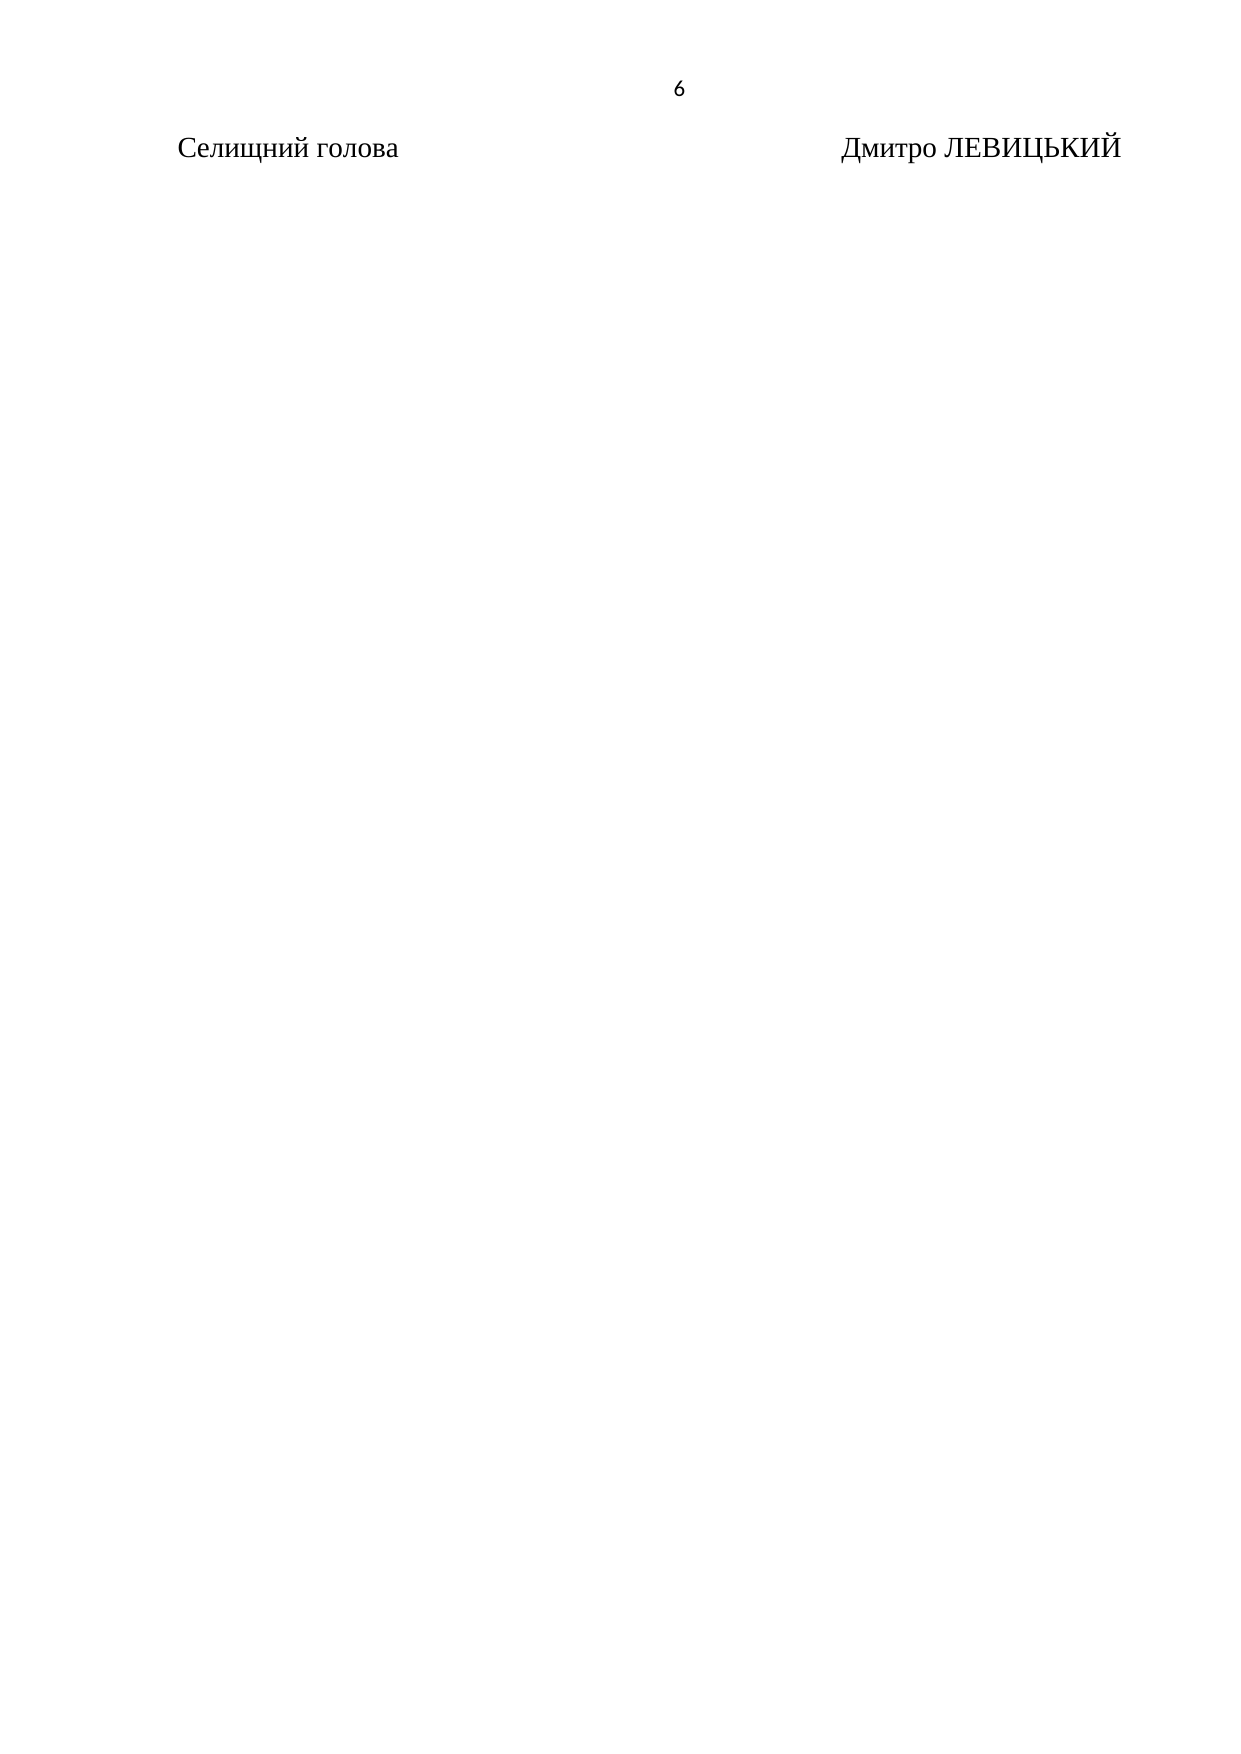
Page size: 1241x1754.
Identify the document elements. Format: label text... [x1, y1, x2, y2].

text Селищний голова Дмитро ЛЕВИЦЬКИЙ [177, 130, 1181, 197]
